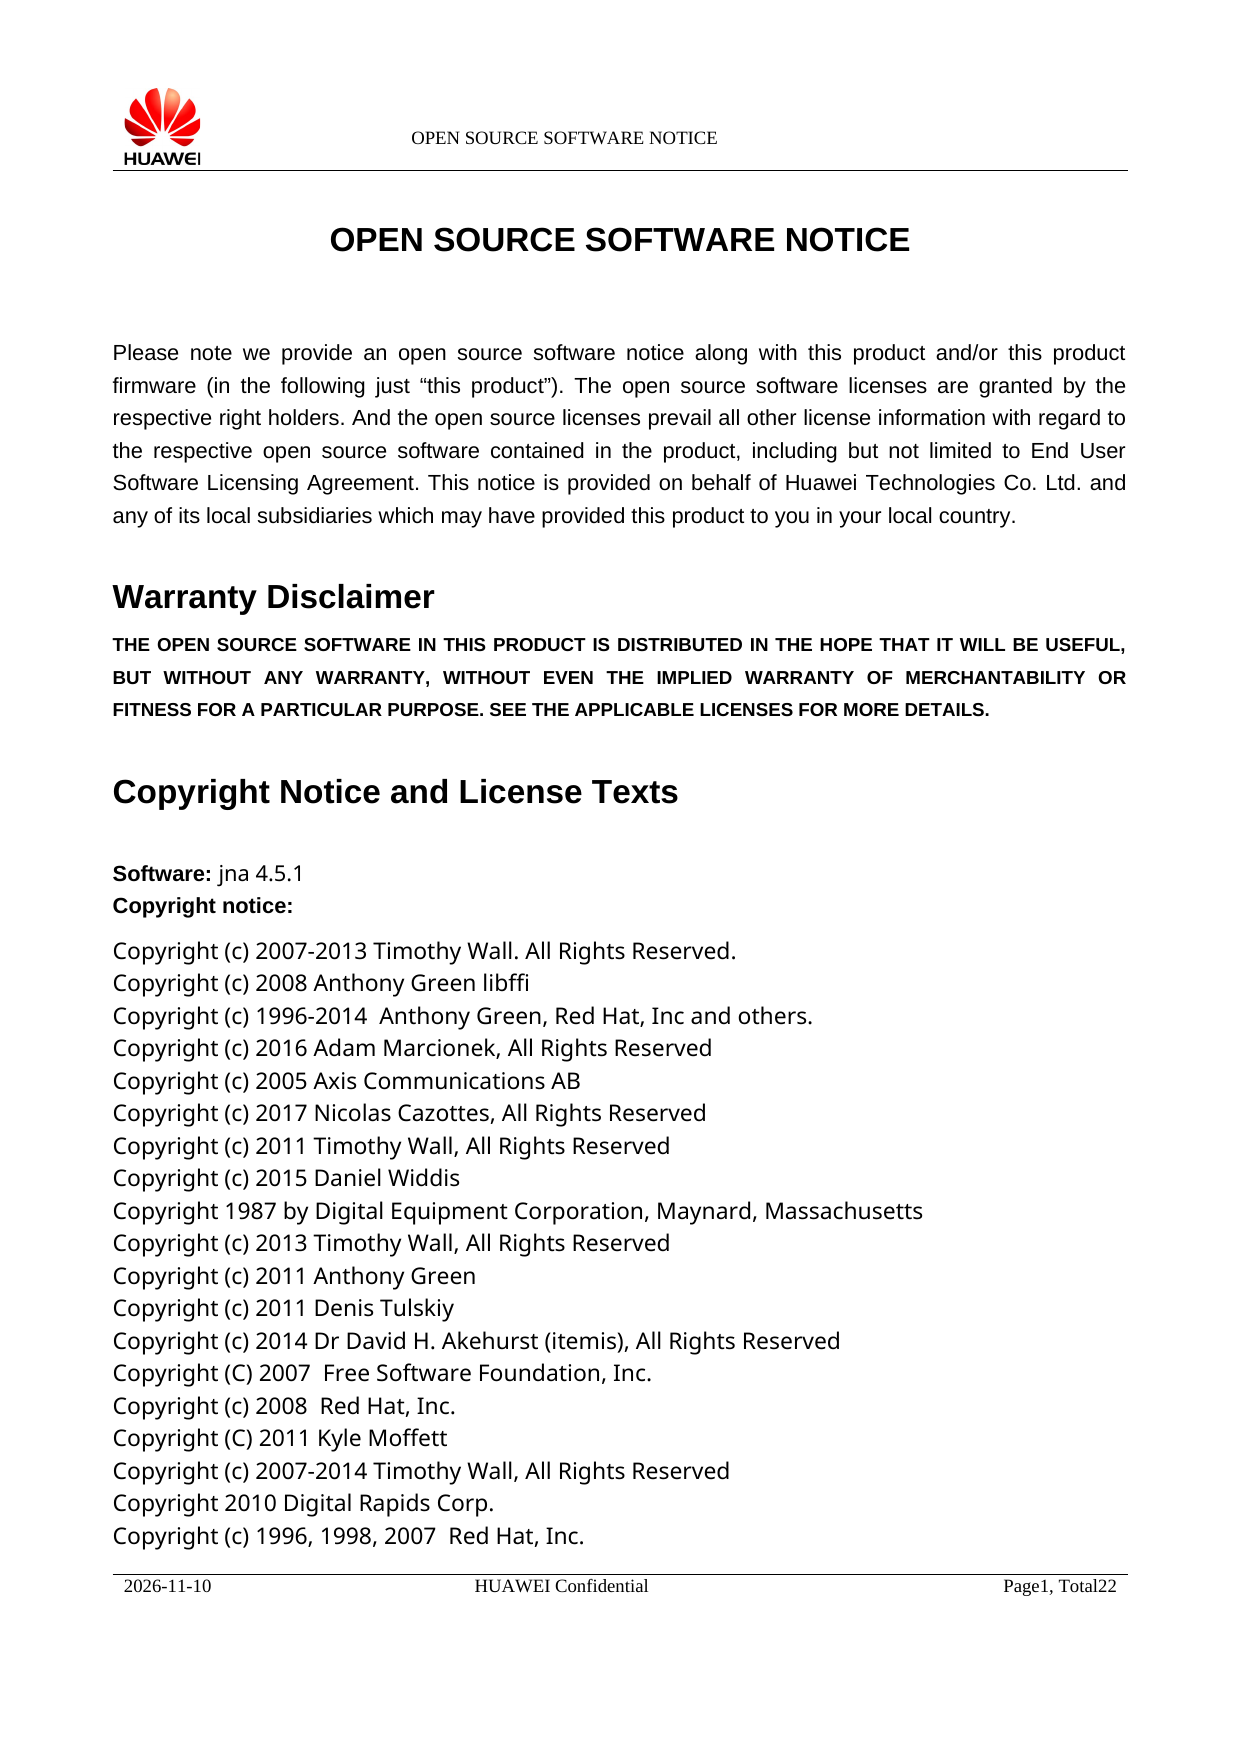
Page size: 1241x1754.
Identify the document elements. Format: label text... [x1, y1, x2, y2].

text Copyright (c) 2007-2013 Timothy Wall. All Rights Reserved. Copyright (c) 2008 Anthony Green libffi [112, 934, 1128, 999]
text Warranty Disclaimer [112, 564, 1128, 629]
picture [124, 88, 201, 165]
title Software: jna 4.5.1 [112, 856, 1128, 889]
text Copyright notice: [112, 889, 1128, 921]
text OPEN SOURCE SOFTWARE NOTICE [112, 206, 1128, 271]
text The open source software in this product is distributed in the hope that it will be useful, but WITHOUT ANY WARRANTY, without even the implied warranty of MERCHANTABILITY or FITNESS FOR A PARTICULAR PURPOSE. See the applicable licenses for more details. [112, 629, 1128, 726]
text Please note we provide an open source software notice along with this product and/or this product firmware (in the following just “this product”). The open source software licenses are granted by the respective right holders. And the open source licenses prevail all other license information with regard to the respective open source software contained in the product, including but not limited to End User Software Licensing Agreement. This notice is provided on behalf of Huawei Technologies Co. Ltd. and any of its local subsidiaries which may have provided this product to you in your local country. [112, 336, 1128, 531]
text Copyright Notice and License Texts [112, 759, 1128, 824]
